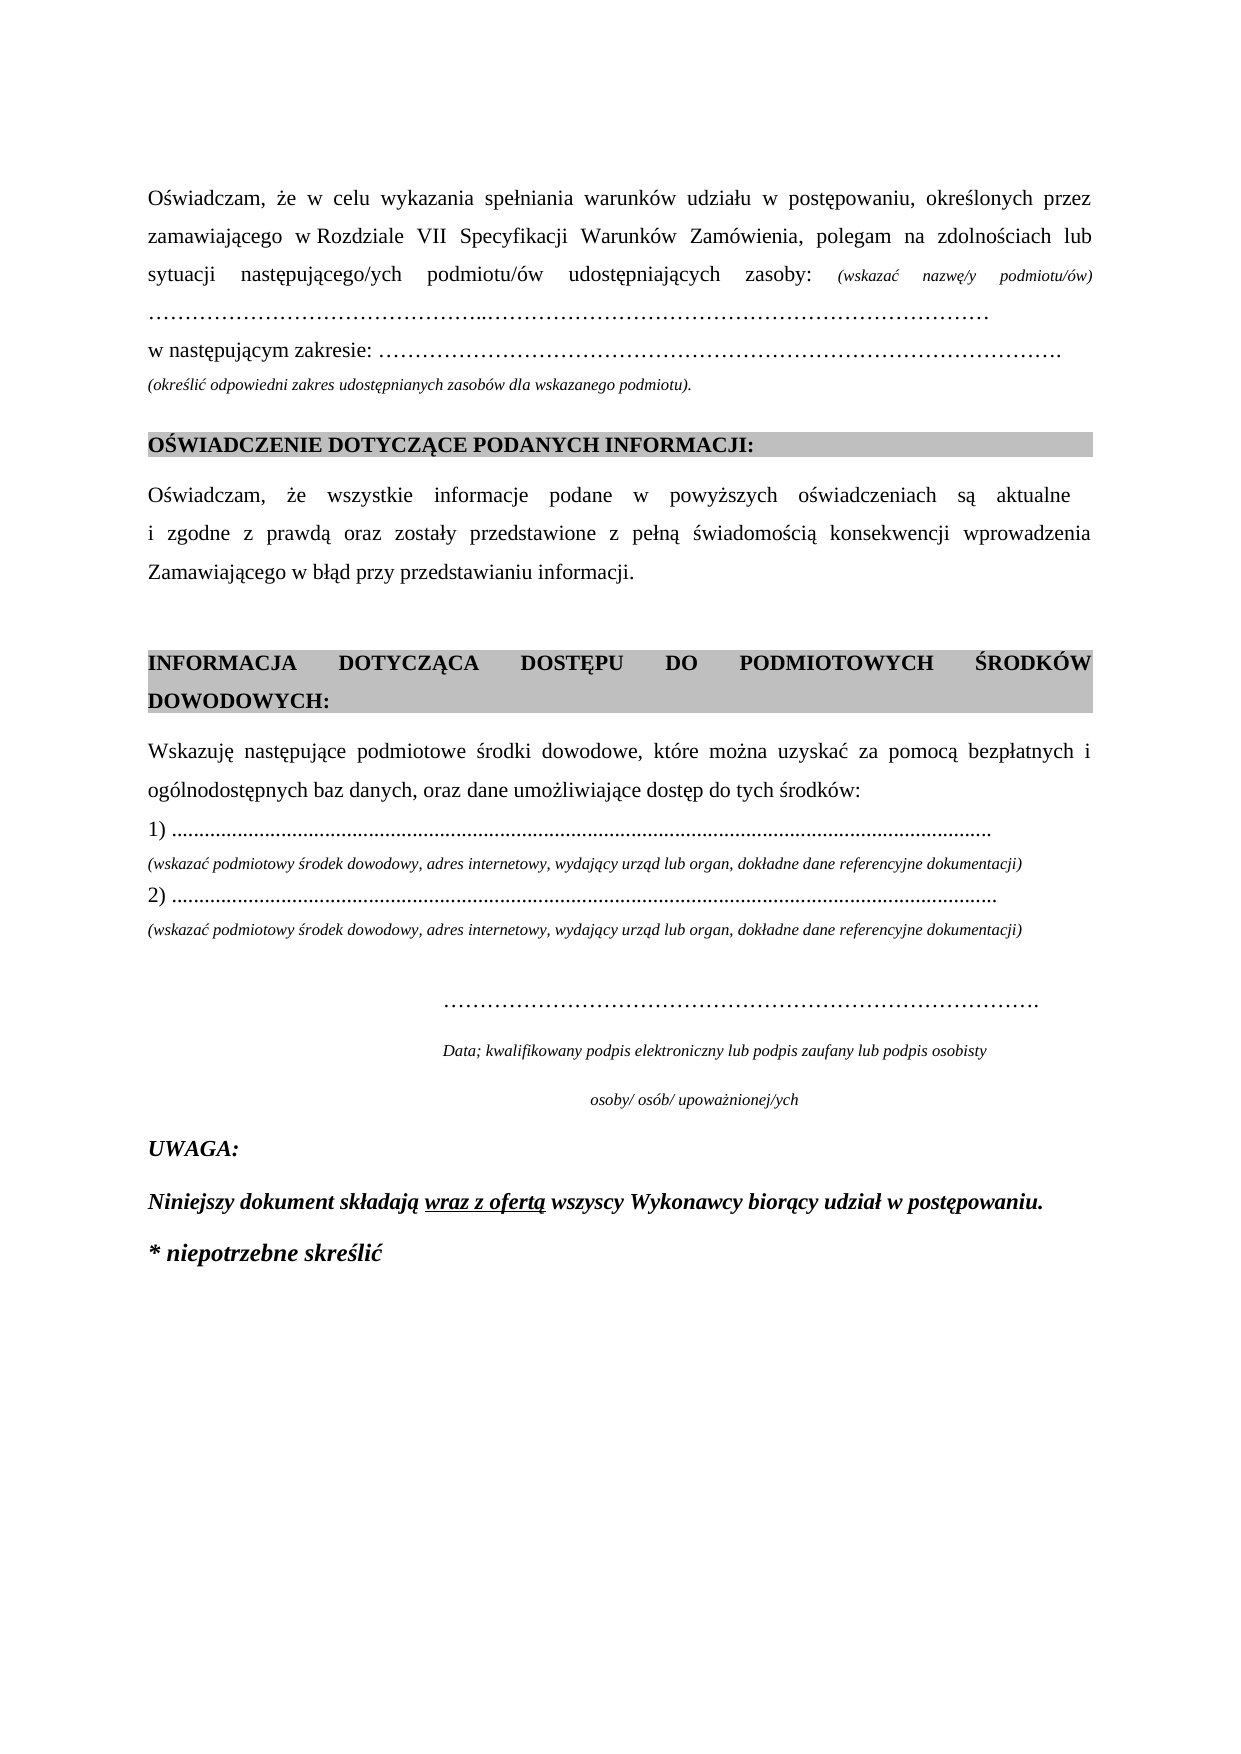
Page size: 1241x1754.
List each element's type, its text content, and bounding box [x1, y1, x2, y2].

text ………………………………………………………………………. [148, 987, 1093, 1012]
text 1) ...................................................................................................................................................... [148, 816, 1093, 841]
text Data; kwalifikowany podpis elektroniczny lub podpis zaufany lub podpis osobisty [148, 1041, 1093, 1060]
text (wskazać podmiotowy środek dowodowy, adres internetowy, wydający urząd lub organ, dokładne dane referencyjne dokumentacji) [148, 854, 1093, 873]
text 2) ....................................................................................................................................................... [148, 882, 1093, 908]
list UWAGA: [148, 1135, 1093, 1161]
text * niepotrzebne skreślić [148, 1238, 1093, 1267]
text Oświadczam, że w celu wykazania spełniania warunków udziału w postępowaniu, określonych przez zamawiającego w Rozdziale VII Specyfikacji Warunków Zamówienia, polegam na zdolnościach lub sytuacji następującego/ych podmiotu/ów udostępniających zasoby: (wskazać nazwę/y podmiotu/ów) ………………………………………..…………………………………………………………… w następującym zakresie: …………………………………………………………………………………. [148, 185, 1093, 362]
text Wskazuję następujące podmiotowe środki dowodowe, które można uzyskać za pomocą bezpłatnych i ogólnodostępnych baz danych, oraz dane umożliwiające dostęp do tych środków: [148, 738, 1093, 803]
text (określić odpowiedni zakres udostępnianych zasobów dla wskazanego podmiotu). [148, 374, 1093, 394]
list Niniejszy dokument składają wraz z ofertą wszyscy Wykonawcy biorący udział w postępowaniu. [148, 1188, 1093, 1214]
text (wskazać podmiotowy środek dowodowy, adres internetowy, wydający urząd lub organ, dokładne dane referencyjne dokumentacji) [148, 920, 1093, 939]
text osoby/ osób/ upoważnionej/ych [148, 1090, 1093, 1109]
text OŚWIADCZENIE DOTYCZĄCE PODANYCH INFORMACJI: [148, 432, 1093, 457]
text Oświadczam, że wszystkie informacje podane w powyższych oświadczeniach są aktualne i zgodne z prawdą oraz zostały przedstawione z pełną świadomością konsekwencji wprowadzenia Zamawiającego w błąd przy przedstawianiu informacji. [148, 482, 1093, 585]
text INFORMACJA DOTYCZĄCA DOSTĘPU DO PODMIOTOWYCH ŚRODKÓW DOWODOWYCH: [148, 650, 1093, 713]
